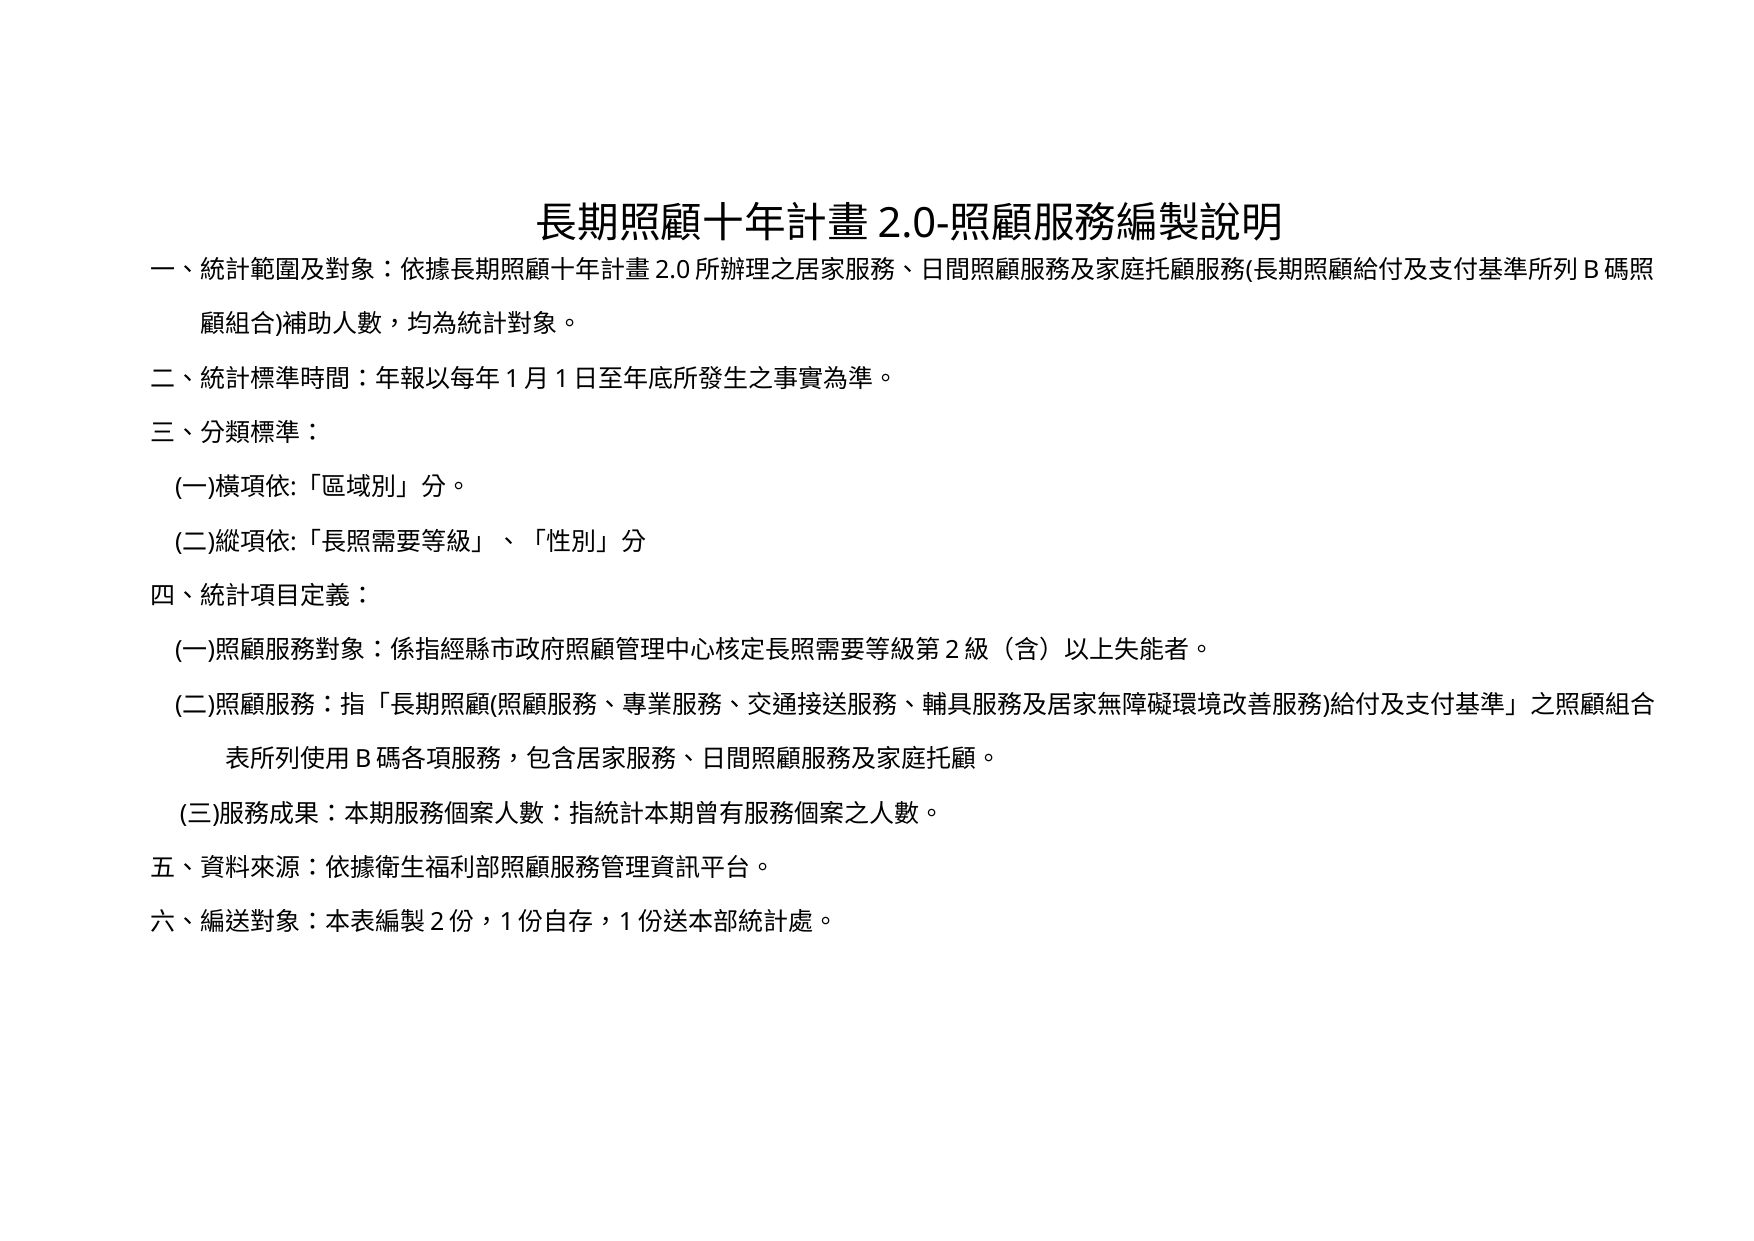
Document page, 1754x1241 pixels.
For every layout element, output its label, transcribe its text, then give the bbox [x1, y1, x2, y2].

text 六、編送對象：本表編製2份，1份自存，1份送本部統計處。 [150, 902, 1668, 938]
text 三、分類標準： [150, 412, 1668, 449]
text (二)縱項依:「長照需要等級」、「性別」分 [175, 521, 1668, 557]
text (三)服務成果：本期服務個案人數：指統計本期曾有服務個案之人數。 [179, 793, 1668, 829]
text 長期照顧十年計畫2.0-照顧服務編製說明 [150, 189, 1668, 249]
text (一)橫項依:「區域別」分。 [175, 467, 1668, 503]
text (一)照顧服務對象：係指經縣市政府照顧管理中心核定長照需要等級第2級（含）以上失能者。 [175, 630, 1668, 666]
text 五、資料來源：依據衛生福利部照顧服務管理資訊平台。 [150, 847, 1668, 884]
text (二)照顧服務：指「長期照顧(照顧服務、專業服務、交通接送服務、輔具服務及居家無障礙環境改善服務)給付及支付基準」之照顧組合表所列使用B碼各項服務，包含居家服務、日間照顧服務及家庭托顧。 [175, 684, 1668, 775]
text 四、統計項目定義： [150, 576, 1668, 612]
text 一、統計範圍及對象：依據長期照顧十年計畫2.0所辦理之居家服務、日間照顧服務及家庭托顧服務(長期照顧給付及支付基準所列B碼照顧組合)補助人數，均為統計對象。 [150, 249, 1668, 340]
text 二、統計標準時間：年報以每年1月1日至年底所發生之事實為準。 [150, 358, 1668, 394]
